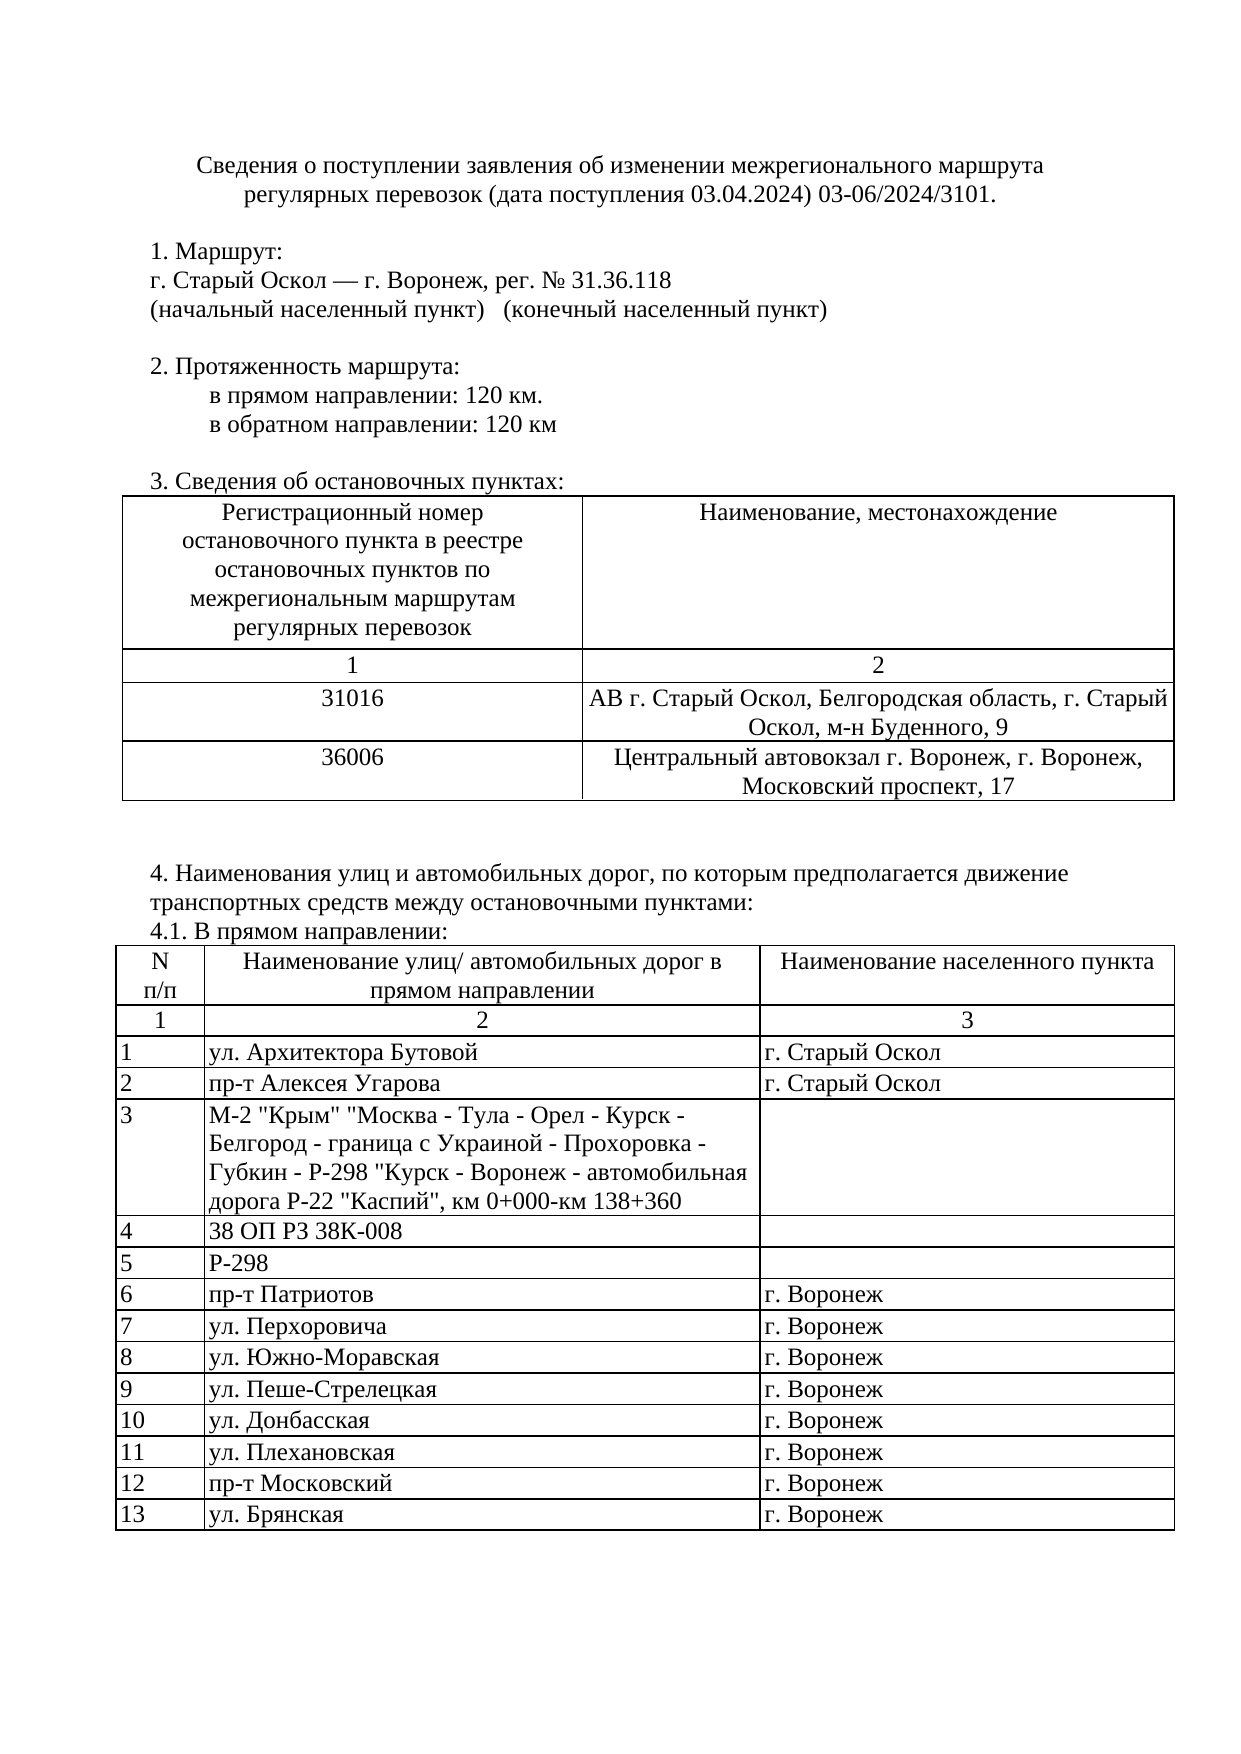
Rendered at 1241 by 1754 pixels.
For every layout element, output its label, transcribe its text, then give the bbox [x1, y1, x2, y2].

table_cell Р-298 [205, 1248, 759, 1278]
text 1. Маршрут: [150, 236, 1090, 265]
table_cell г. Воронеж [761, 1500, 1174, 1529]
table_cell пр-т Патриотов [205, 1279, 759, 1309]
table_cell 31016 [123, 683, 582, 740]
table_cell г. Воронеж [761, 1374, 1174, 1403]
table_cell 13 [117, 1500, 204, 1529]
table_header N п/п [117, 946, 204, 1004]
table_cell ул. Донбасская [205, 1405, 759, 1435]
text 3. Сведения об остановочных пунктах: [150, 466, 1090, 495]
table_cell 7 [117, 1311, 204, 1341]
table_cell [761, 1216, 1174, 1246]
table_cell [761, 1248, 1174, 1278]
table_cell 1 [117, 1006, 204, 1035]
table_cell г. Воронеж [761, 1279, 1174, 1309]
text (начальный населенный пункт) (конечный населенный пункт) [150, 294, 1090, 322]
table_cell ул. Брянская [205, 1500, 759, 1529]
table_cell ул. Южно-Моравская [205, 1342, 759, 1372]
table_cell 4 [117, 1216, 204, 1246]
table_cell 5 [117, 1248, 204, 1278]
table_cell 12 [117, 1468, 204, 1498]
text Сведения о поступлении заявления об изменении межрегионального маршрута регулярных перевозок (дата поступления 03.04.2024) 03-06/2024/3101. [150, 150, 1090, 207]
table_cell пр-т Алексея Угарова [205, 1068, 759, 1098]
table_cell 3 [761, 1006, 1174, 1035]
table_cell 2 [205, 1006, 759, 1035]
table_cell АВ г. Старый Оскол, Белгородская область, г. Старый Оскол, м-н Буденного, 9 [583, 683, 1173, 740]
table_header Наименование населенного пункта [761, 946, 1174, 1004]
table_cell г. Воронеж [761, 1405, 1174, 1435]
table_cell Центральный автовокзал г. Воронеж, г. Воронеж, Московский проспект, 17 [583, 742, 1173, 799]
table_header Наименование, местонахождение [583, 497, 1173, 648]
table_cell пр-т Московский [205, 1468, 759, 1498]
table_cell 2 [117, 1068, 204, 1098]
table_cell ул. Архитектора Бутовой [205, 1037, 759, 1067]
table_cell г. Старый Оскол [761, 1037, 1174, 1067]
table_cell ул. Пеше-Стрелецкая [205, 1374, 759, 1403]
table_cell ул. Перхоровича [205, 1311, 759, 1341]
text в прямом направлении: 120 км. [150, 380, 1090, 409]
table_cell 6 [117, 1279, 204, 1309]
text 2. Протяженность маршрута: [150, 351, 1090, 380]
table_cell 11 [117, 1437, 204, 1466]
table_cell г. Старый Оскол [761, 1068, 1174, 1098]
table_cell 8 [117, 1342, 204, 1372]
table_cell г. Воронеж [761, 1342, 1174, 1372]
table_cell 3 [117, 1100, 204, 1215]
table_cell г. Воронеж [761, 1468, 1174, 1498]
text г. Старый Оскол — г. Воронеж, рег. № 31.36.118 [150, 265, 1090, 294]
table_cell М-2 "Крым" "Москва - Тула - Орел - Курск - Белгород - граница с Украиной - Прохоровка - Губкин - Р-298 "Курск - Воронеж - автомобильная дорога Р-22 "Каспий", км 0+000-км 138+360 [205, 1100, 759, 1215]
table_cell г. Воронеж [761, 1311, 1174, 1341]
table_cell 36006 [123, 742, 582, 799]
table_header Наименование улиц/ автомобильных дорог в прямом направлении [205, 946, 759, 1004]
table_cell 1 [117, 1037, 204, 1067]
table_cell г. Воронеж [761, 1437, 1174, 1466]
table_cell [761, 1100, 1174, 1215]
table_cell 9 [117, 1374, 204, 1403]
text в обратном направлении: 120 км [150, 409, 1090, 437]
table_cell 1 [123, 650, 582, 681]
table_header Регистрационный номер остановочного пункта в реестре остановочных пунктов по межрегиональным маршрутам регулярных перевозок [123, 497, 582, 648]
table_cell 38 ОП РЗ 38К-008 [205, 1216, 759, 1246]
table_cell ул. Плехановская [205, 1437, 759, 1466]
table_cell 10 [117, 1405, 204, 1435]
text 4. Наименования улиц и автомобильных дорог, по которым предполагается движение транспортных средств между остановочными пунктами: [150, 858, 1090, 916]
table_cell 2 [583, 650, 1173, 681]
text 4.1. В прямом направлении: [150, 916, 1090, 945]
